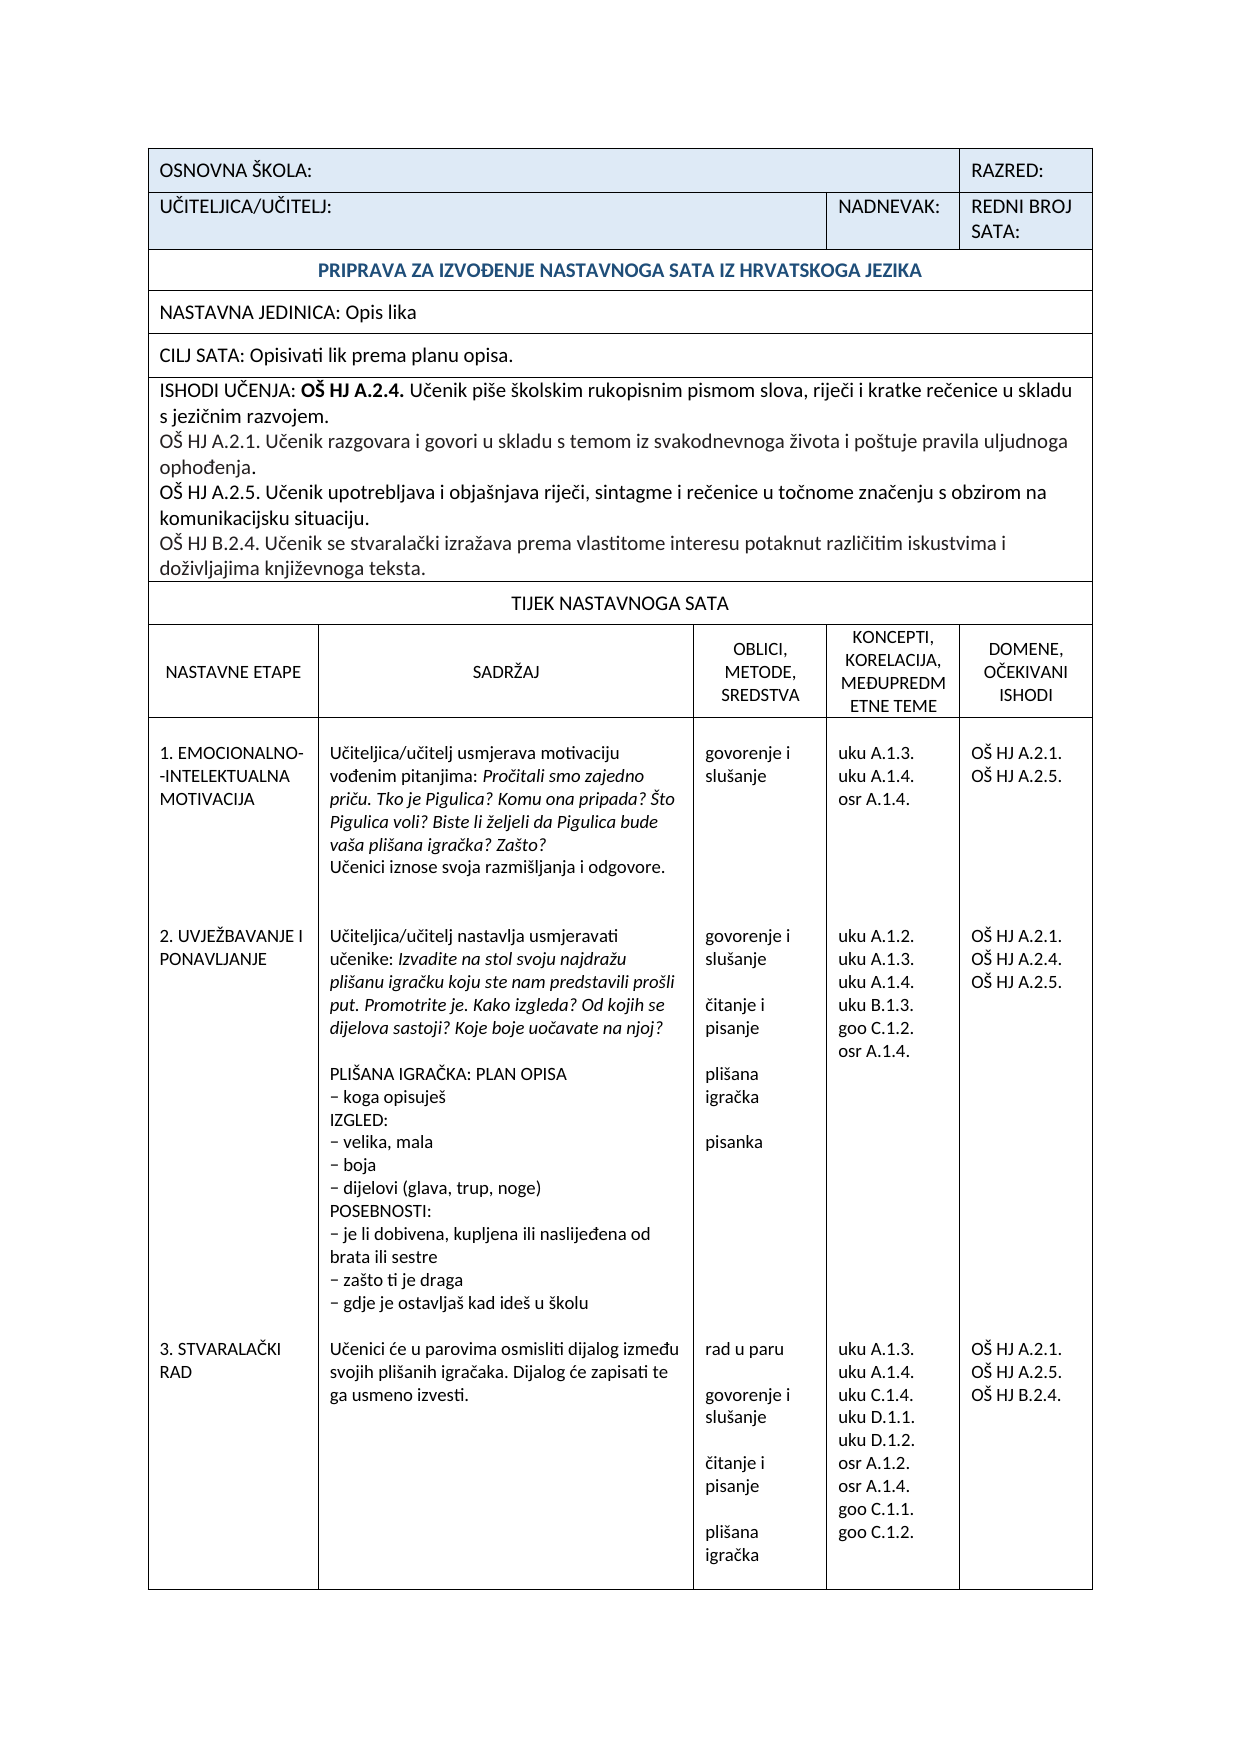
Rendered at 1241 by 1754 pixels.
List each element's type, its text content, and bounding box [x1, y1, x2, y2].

table_cell ISHODI UČENJA: OŠ HJ A.2.4. Učenik piše školskim rukopisnim pismom slova, riječi i kratke rečenice u skladu s jezičnim razvojem. OŠ HJ A.2.1. Učenik razgovara i govori u skladu s temom iz svakodnevnoga života i poštuje pravila uljudnoga ophođenja. OŠ HJ A.2.5. Učenik upotrebljava i objašnjava riječi, sintagme i rečenice u točnome značenju s obzirom na komunikacijsku situaciju. OŠ HJ B.2.4. Učenik se stvaralački izražava prema vlastitome interesu potaknut različitim iskustvima i doživljajima književnoga teksta. [149, 378, 1092, 581]
table_cell PRIPRAVA ZA IZVOĐENJE NASTAVNOGA SATA IZ HRVATSKOGA JEZIKA [149, 250, 1092, 289]
table_cell OBLICI, METODE, SREDSTVA [694, 625, 826, 717]
table_cell REDNI BROJ SATA: [960, 193, 1092, 249]
table_cell CILJ SATA: Opisivati lik prema planu opisa. [149, 334, 1092, 377]
table_cell NASTAVNE ETAPE [149, 625, 318, 717]
table_header RAZRED: [960, 149, 1092, 192]
table_cell UČITELJICA/UČITELJ: [149, 193, 826, 249]
table_cell DOMENE, OČEKIVANI ISHODI [960, 625, 1092, 717]
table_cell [149, 718, 318, 1589]
table_cell TIJEK NASTAVNOGA SATA [149, 582, 1092, 624]
table_cell NADNEVAK: [827, 193, 959, 249]
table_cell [960, 718, 1092, 1589]
table_cell KONCEPTI, KORELACIJA, MEĐUPREDMETNE TEME [827, 625, 959, 717]
table_cell SADRŽAJ [319, 625, 693, 717]
table_cell NASTAVNA JEDINICA: Opis lika [149, 291, 1092, 333]
table_header OSNOVNA ŠKOLA: [149, 149, 959, 192]
